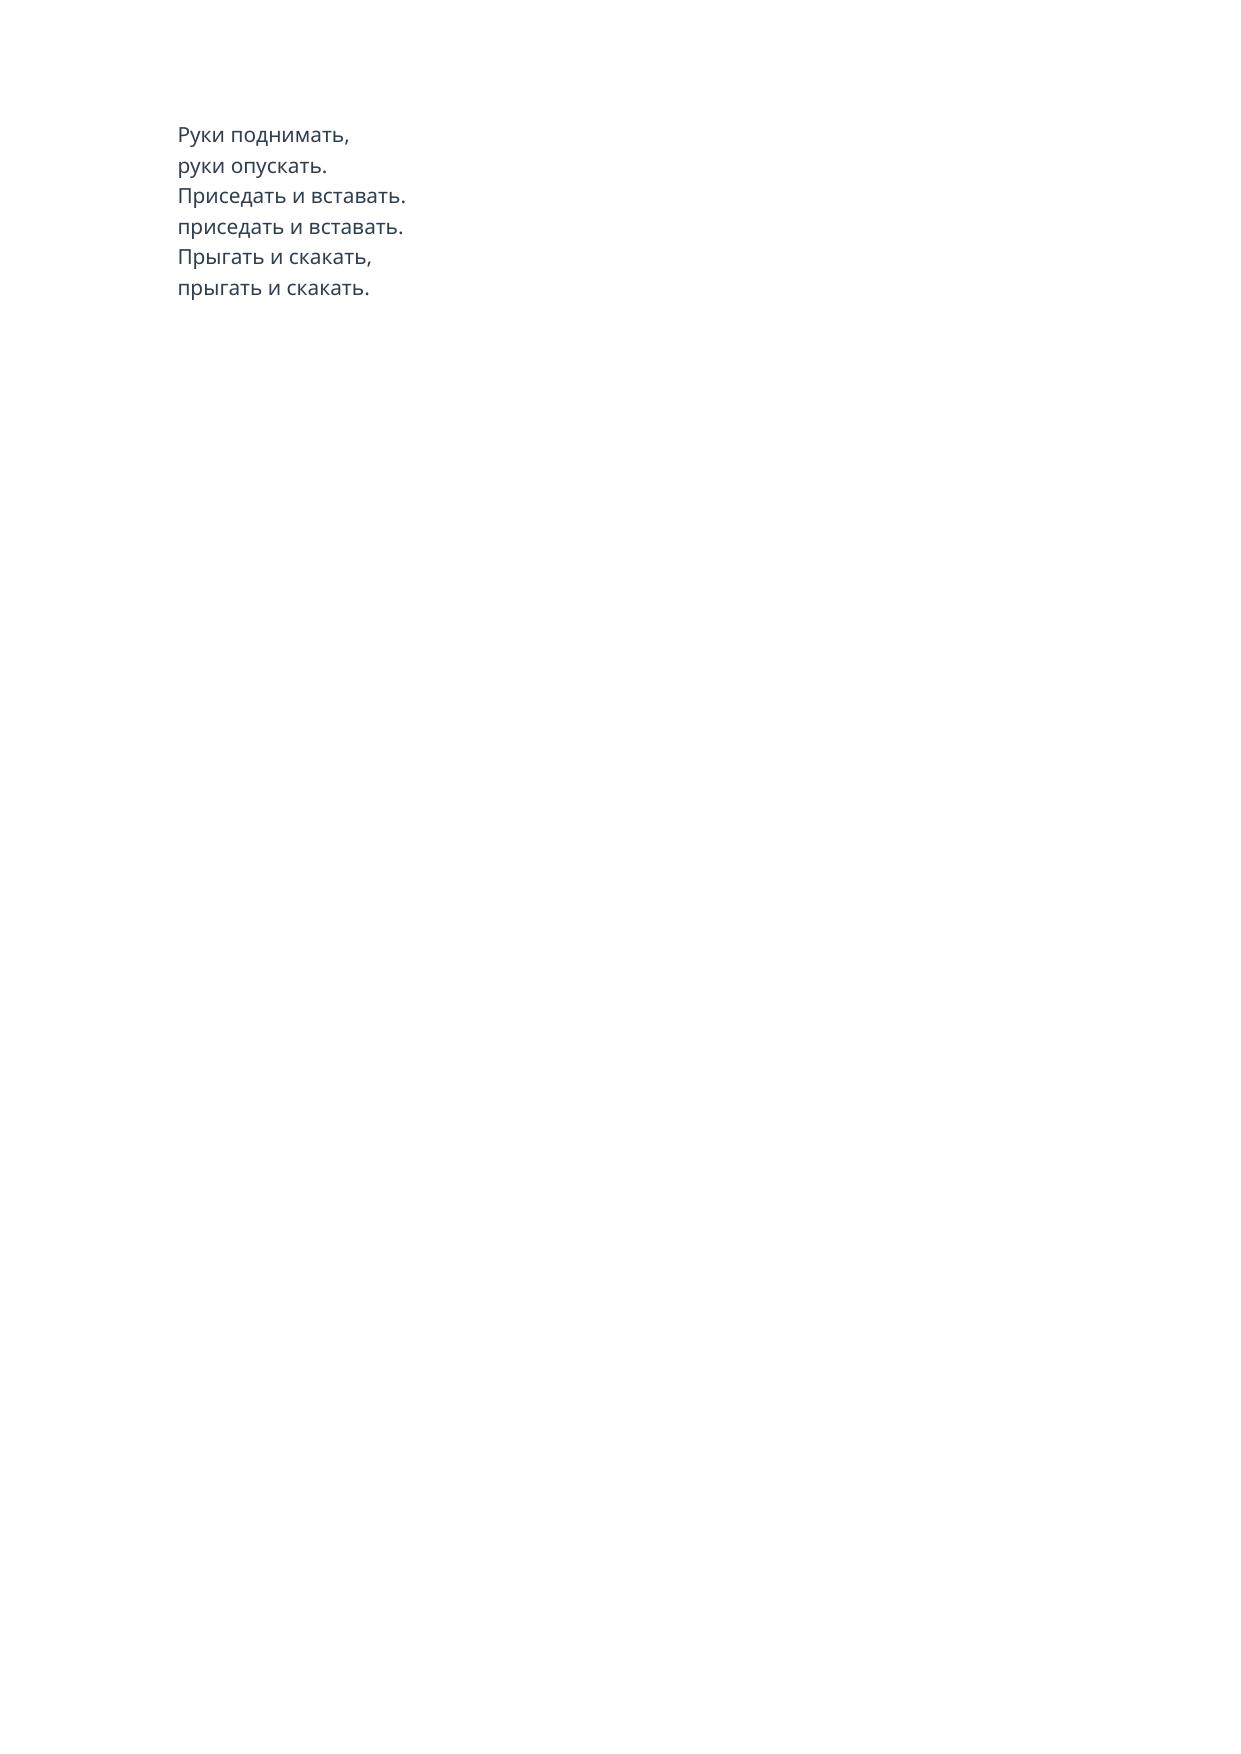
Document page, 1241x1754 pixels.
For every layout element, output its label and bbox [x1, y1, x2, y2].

text [177, 118, 1152, 301]
